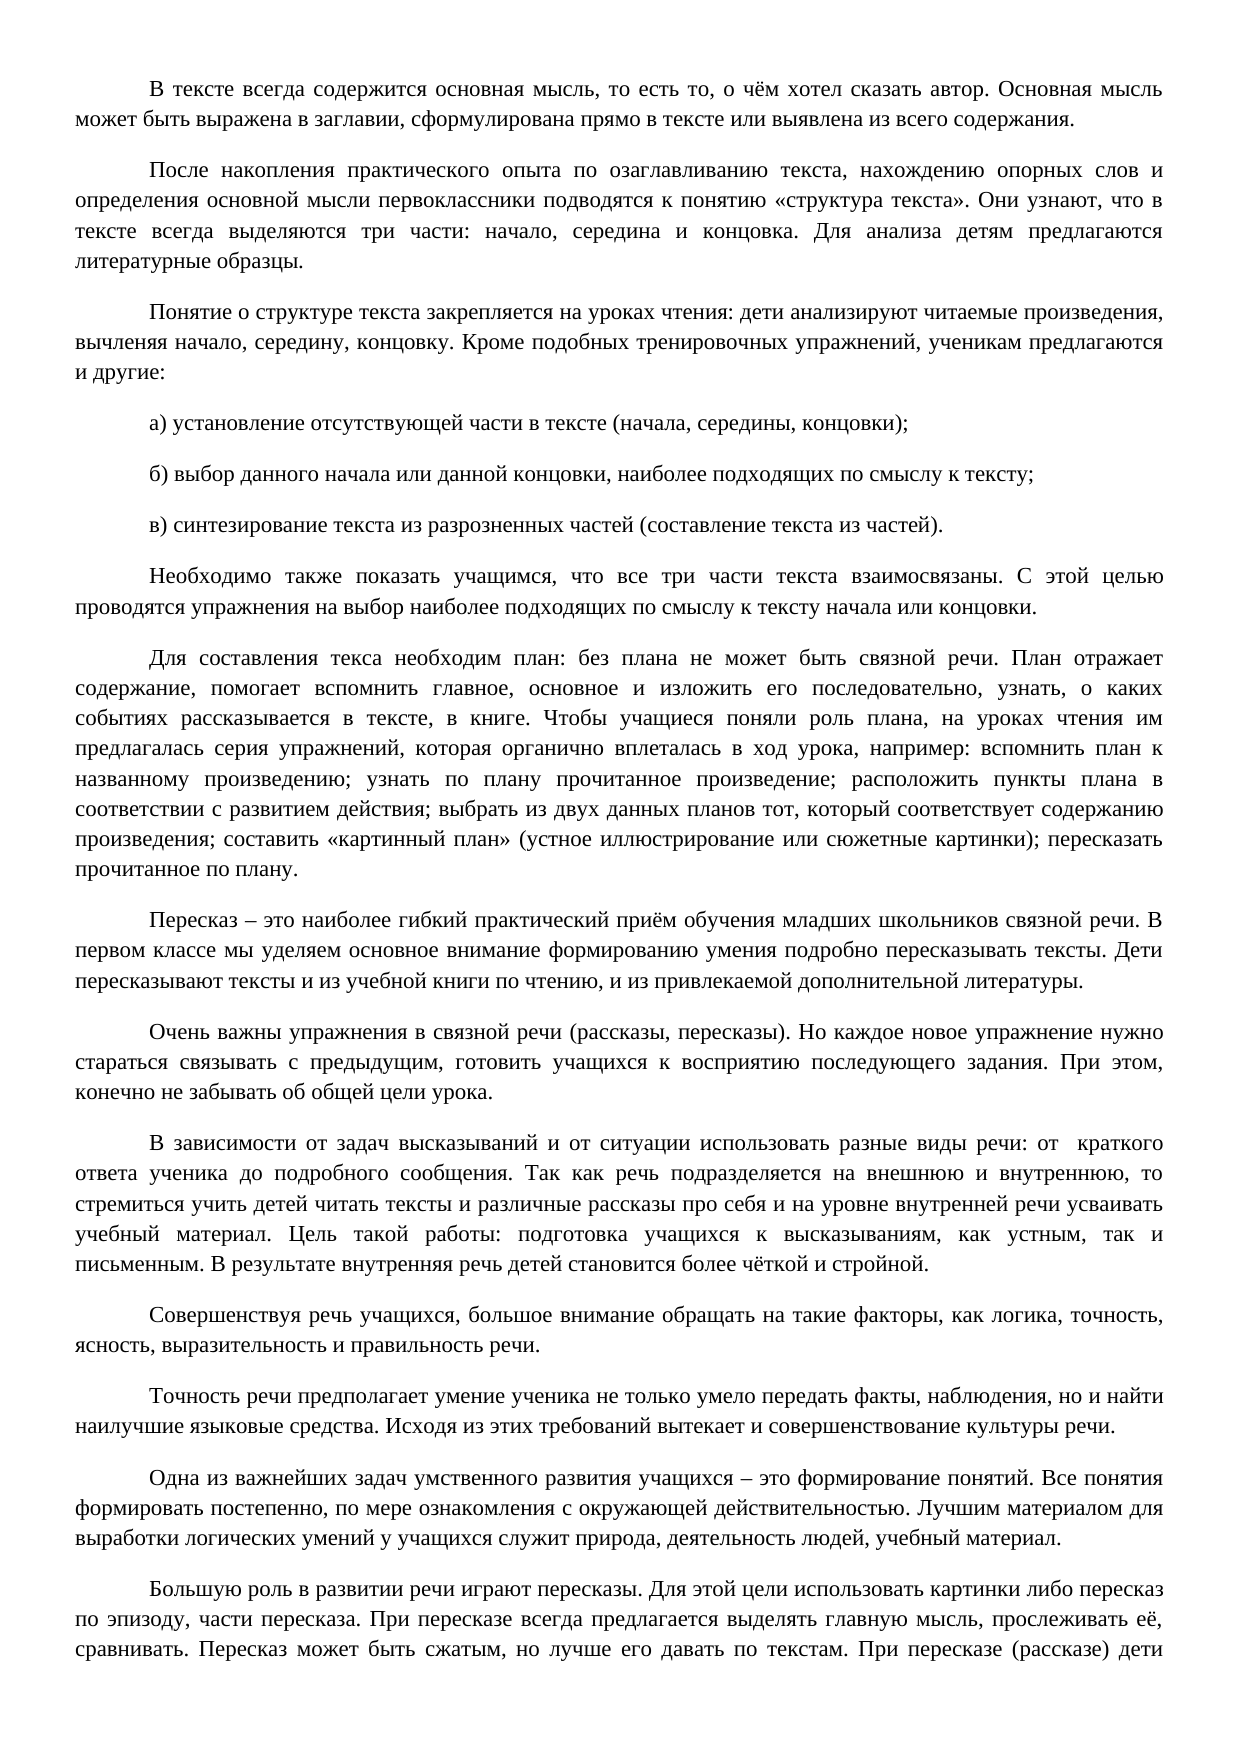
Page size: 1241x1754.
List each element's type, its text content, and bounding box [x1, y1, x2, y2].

text а) установление отсутствующей части в тексте (начала, середины, концовки); [75, 409, 1165, 436]
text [75, 1575, 1165, 1662]
text Необходимо также показать учащимся, что все три части текста взаимосвязаны. С этой целью проводятся упражнения на выбор наиболее подходящих по смыслу к тексту начала или концовки. [75, 562, 1165, 619]
text Для составления текса необходим план: без плана не может быть связной речи. План отражает содержание, помогает вспомнить главное, основное и изложить его последовательно, узнать, о каких событиях рассказывается в тексте, в книге. Чтобы учащиеся поняли роль плана, на уроках чтения им предлагалась серия упражнений, которая органично вплеталась в ход урока, например: вспомнить план к названному произведению; узнать по плану прочитанное произведение; расположить пункты плана в соответствии с развитием действия; выбрать из двух данных планов тот, который соответствует содержанию произведения; составить «картинный план» (устное иллюстрирование или сюжетные картинки); пересказать прочитанное по плану. [75, 644, 1165, 882]
text Понятие о структуре текста закрепляется на уроках чтения: дети анализируют читаемые произведения, вычленяя начало, середину, концовку. Кроме подобных тренировочных упражнений, ученикам предлагаются и другие: [75, 298, 1165, 385]
text После накопления практического опыта по озаглавливанию текста, нахождению опорных слов и определения основной мысли первоклассники подводятся к понятию «структура текста». Они узнают, что в тексте всегда выделяются три части: начало, середина и концовка. Для анализа детям предлагаются литературные образцы. [75, 156, 1165, 273]
text Совершенствуя речь учащихся, большое внимание обращать на такие факторы, как логика, точность, ясность, выразительность и правильность речи. [75, 1301, 1165, 1358]
text б) выбор данного начала или данной концовки, наиболее подходящих по смыслу к тексту; [75, 460, 1165, 487]
text Одна из важнейших задач умственного развития учащихся – это формирование понятий. Все понятия формировать постепенно, по мере ознакомления с окружающей действительностью. Лучшим материалом для выработки логических умений у учащихся служит природа, деятельность людей, учебный материал. [75, 1463, 1165, 1550]
text В тексте всегда содержится основная мысль, то есть то, о чём хотел сказать автор. Основная мысль может быть выражена в заглавии, сформулирована прямо в тексте или выявлена из всего содержания. [75, 75, 1165, 132]
text Точность речи предполагает умение ученика не только умело передать факты, наблюдения, но и найти наилучшие языковые средства. Исходя из этих требований вытекает и совершенствование культуры речи. [75, 1382, 1165, 1439]
text В зависимости от задач высказываний и от ситуации использовать разные виды речи: от краткого ответа ученика до подробного сообщения. Так как речь подразделяется на внешнюю и внутреннюю, то стремиться учить детей читать тексты и различные рассказы про себя и на уровне внутренней речи усваивать учебный материал. Цель такой работы: подготовка учащихся к высказываниям, как устным, так и письменным. В результате внутренняя речь детей становится более чёткой и стройной. [75, 1129, 1165, 1276]
text Очень важны упражнения в связной речи (рассказы, пересказы). Но каждое новое упражнение нужно стараться связывать с предыдущим, готовить учащихся к восприятию последующего задания. При этом, конечно не забывать об общей цели урока. [75, 1018, 1165, 1104]
text Пересказ – это наиболее гибкий практический приём обучения младших школьников связной речи. В первом классе мы уделяем основное внимание формированию умения подробно пересказывать тексты. Дети пересказывают тексты и из учебной книги по чтению, и из привлекаемой дополнительной литературы. [75, 906, 1165, 993]
text в) синтезирование текста из разрозненных частей (составление текста из частей). [75, 511, 1165, 538]
